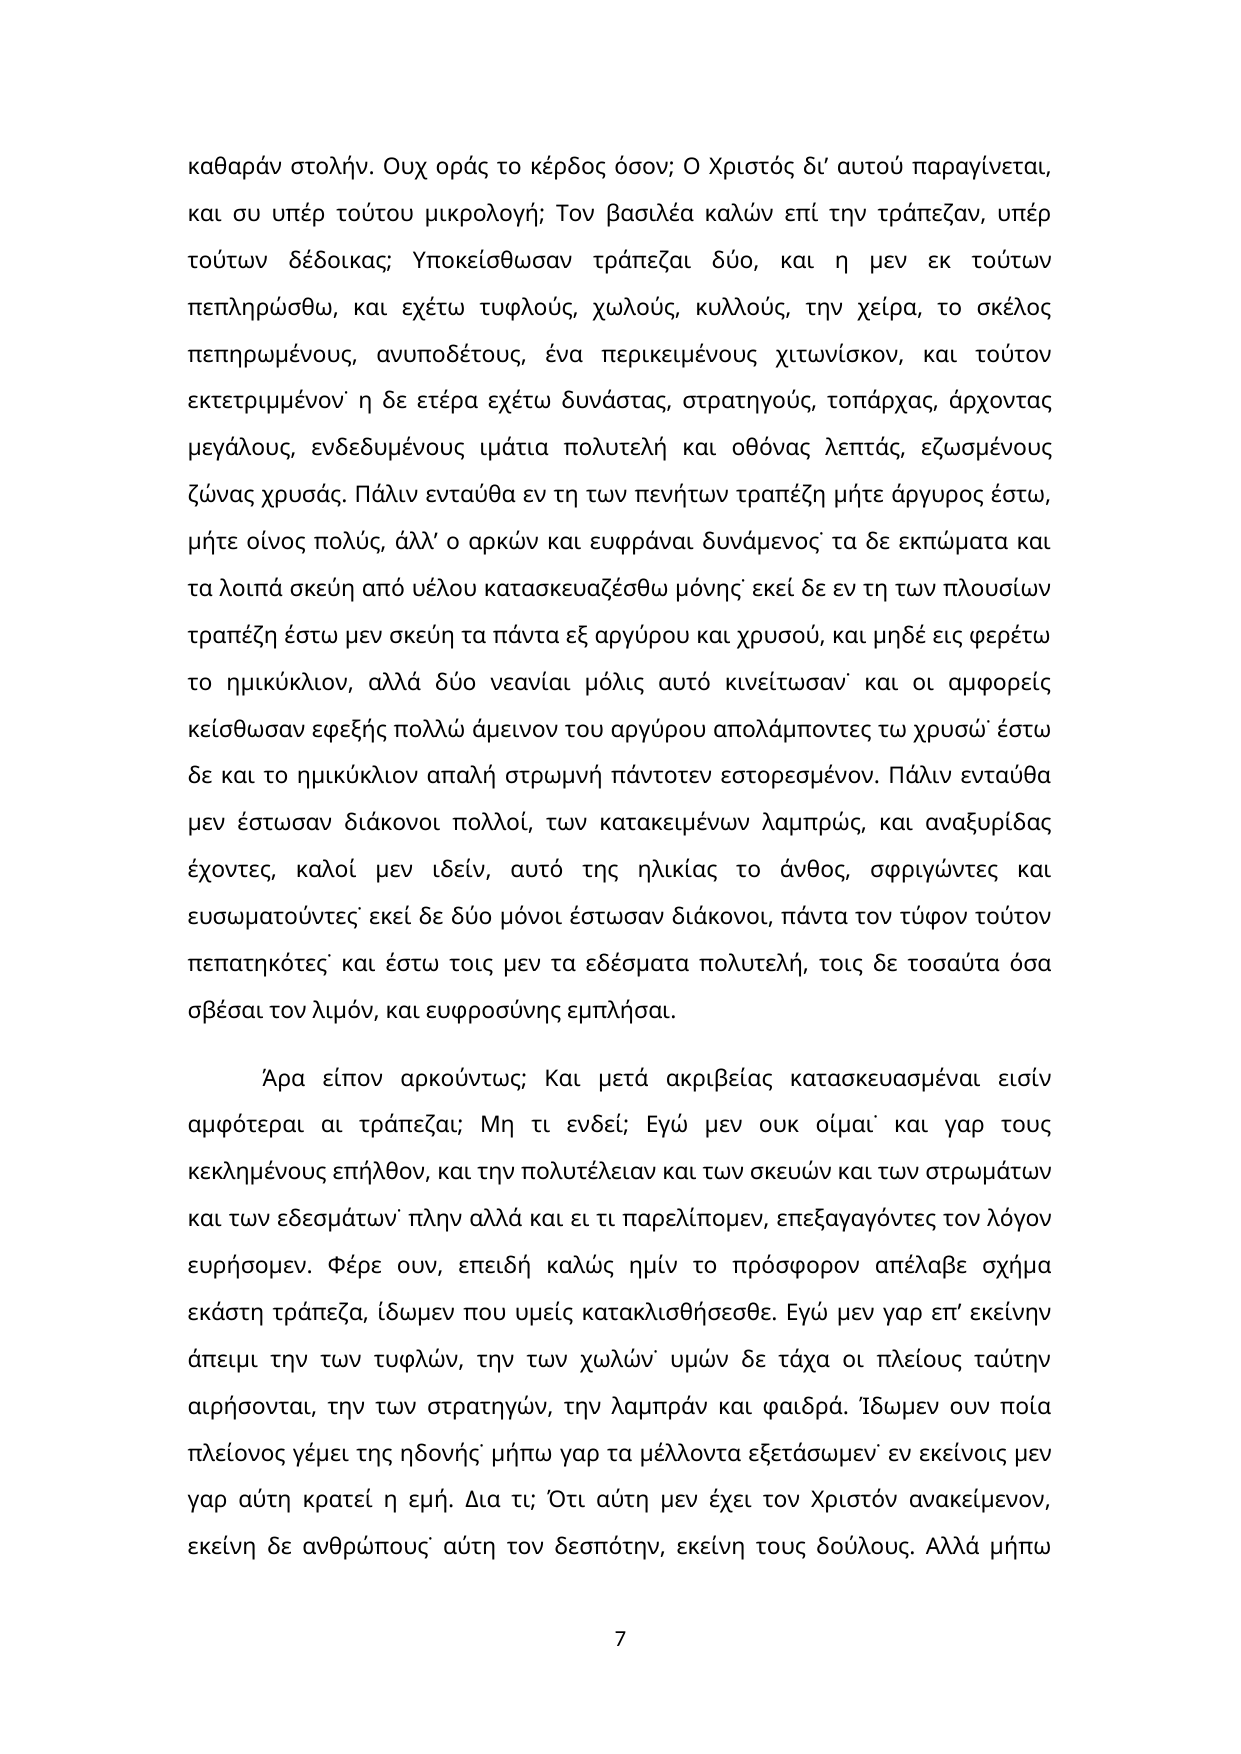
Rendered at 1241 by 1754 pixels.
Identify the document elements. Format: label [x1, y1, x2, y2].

text [187, 150, 1053, 1025]
text [187, 1061, 1053, 1561]
